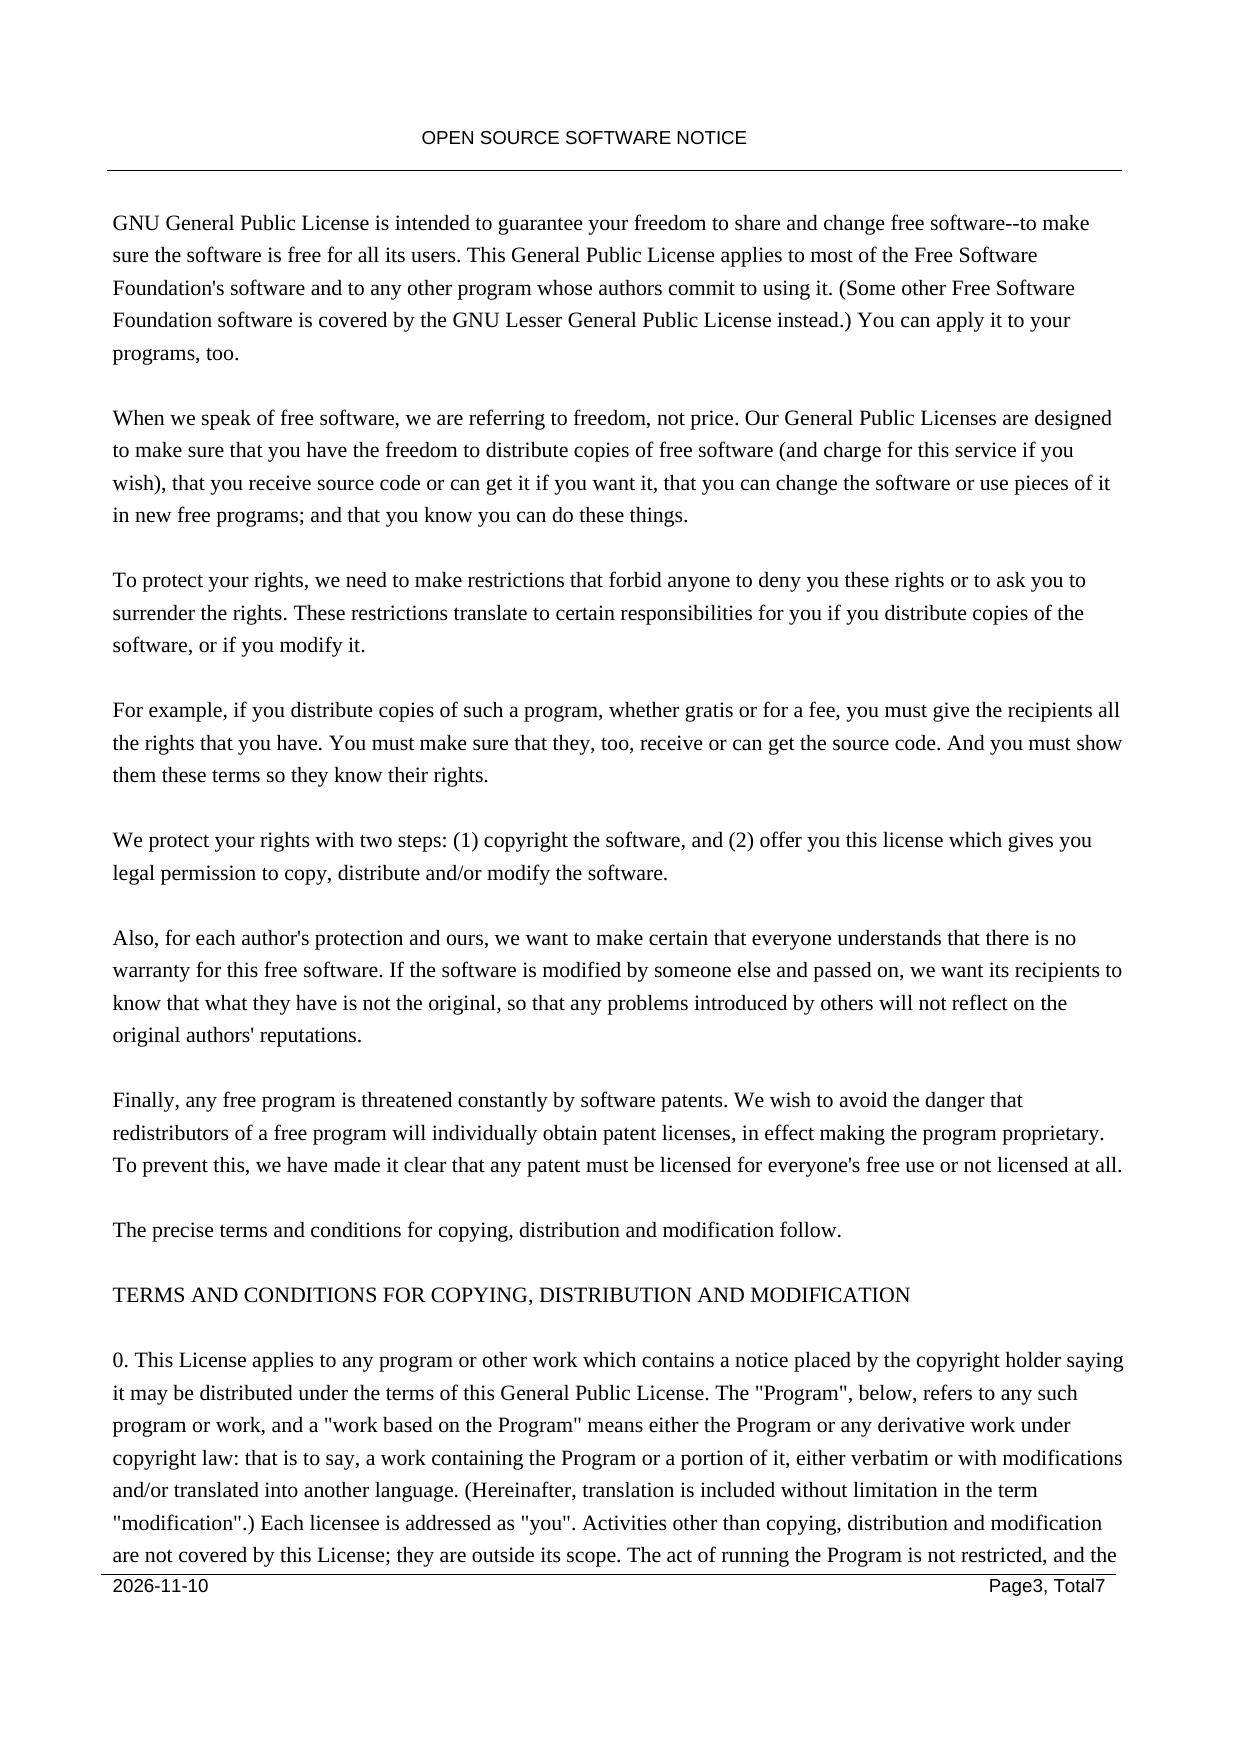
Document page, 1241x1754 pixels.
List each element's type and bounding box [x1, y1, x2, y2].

text [112, 206, 1128, 1571]
